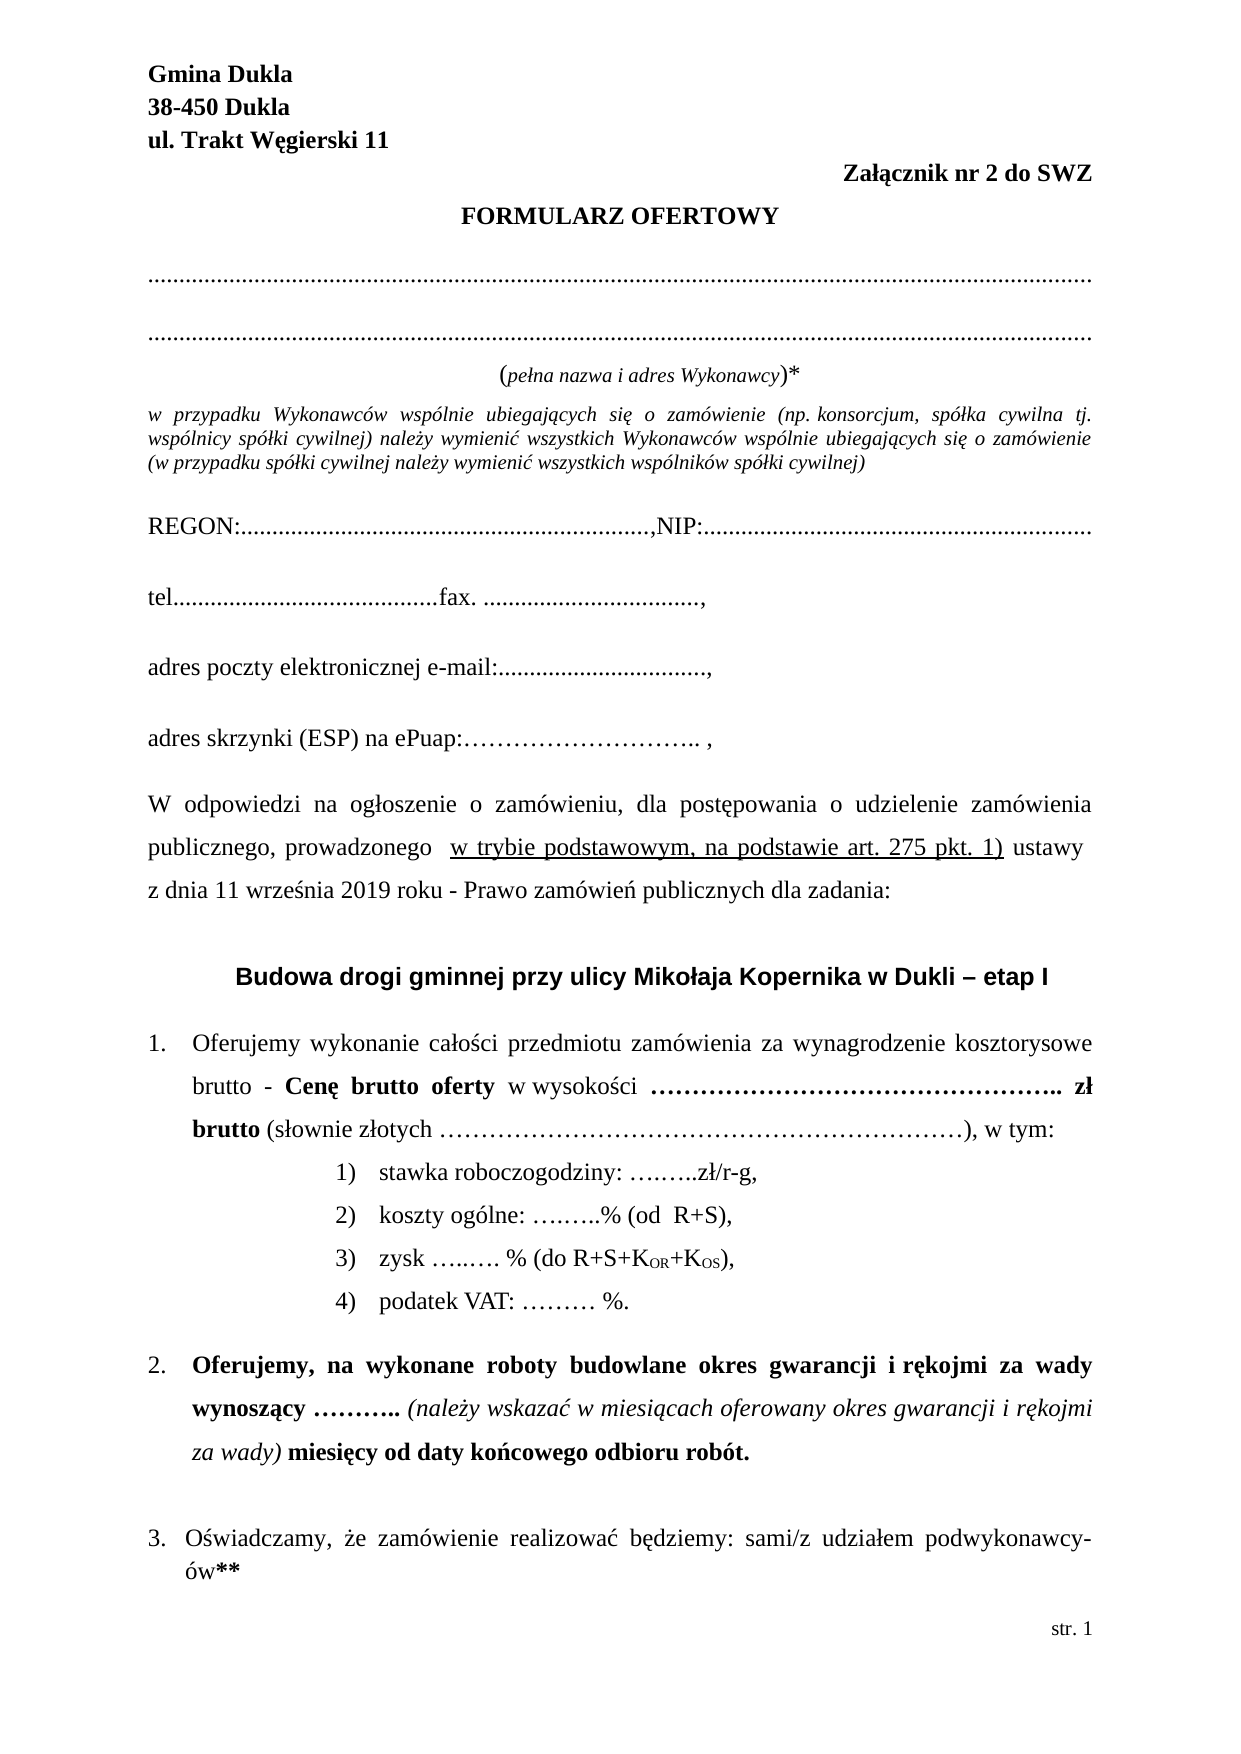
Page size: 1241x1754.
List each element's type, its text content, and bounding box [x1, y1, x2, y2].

text adres poczty elektronicznej e-mail: ., [148, 652, 1093, 681]
text REGON: ,NIP: [148, 511, 1093, 540]
list koszty ogólne: ….…..% (od R+S), [335, 1200, 1093, 1229]
text FORMULARZ OFERTOWY [148, 201, 1093, 230]
list Oferujemy, na wykonane roboty budowlane okres gwarancji i rękojmi za wady wynoszący ……….. (należy wskazać w miesiącach oferowany okres gwarancji i rękojmi za wady) miesięcy od daty końcowego odbioru robót. [148, 1350, 1093, 1465]
text Załącznik nr 2 do SWZ [148, 158, 1093, 187]
text W odpowiedzi na ogłoszenie o zamówieniu, dla postępowania o udzielenie zamówienia publicznego, prowadzonego w trybie podstawowym, na podstawie art. 275 pkt. 1) ustawy z dnia 11 września 2019 roku - Prawo zamówień publicznych dla zadania: [148, 789, 1093, 904]
text 38-450 Dukla [148, 92, 1093, 121]
list stawka roboczogodziny: ….…..zł/r-g, [335, 1157, 1093, 1186]
text Budowa drogi gminnej przy ulicy Mikołaja Kopernika w Dukli – etap I [192, 962, 1093, 990]
text w przypadku Wykonawców wspólnie ubiegających się o zamówienie (np. konsorcjum, spółka cywilna tj. wspólnicy spółki cywilnej) należy wymienić wszystkich Wykonawców wspólnie ubiegających się o zamówienie (w przypadku spółki cywilnej należy wymienić wszystkich wspólników spółki cywilnej) [148, 402, 1093, 474]
text (pełna nazwa i adres Wykonawcy)* [148, 359, 1093, 387]
list podatek VAT: ……… %. [335, 1286, 1093, 1315]
list Oświadczamy, że zamówienie realizować będziemy: sami/z udziałem podwykonawcy-ów** [148, 1523, 1093, 1584]
text tel. fax. , [148, 582, 1093, 611]
text adres skrzynki (ESP) na ePuap:……………………….. , [148, 723, 1093, 752]
list zysk …..…. % (do R+S+KOR+KOS), [335, 1243, 1093, 1272]
list Oferujemy wykonanie całości przedmiotu zamówienia za wynagrodzenie kosztorysowe brutto - Cenę brutto oferty w wysokości ………………………………………….. zł brutto (słownie złotych ………………………………………………………), w tym: [148, 1028, 1093, 1143]
text ul. Trakt Węgierski 11 [148, 125, 1093, 154]
text Gmina Dukla [148, 59, 1093, 88]
